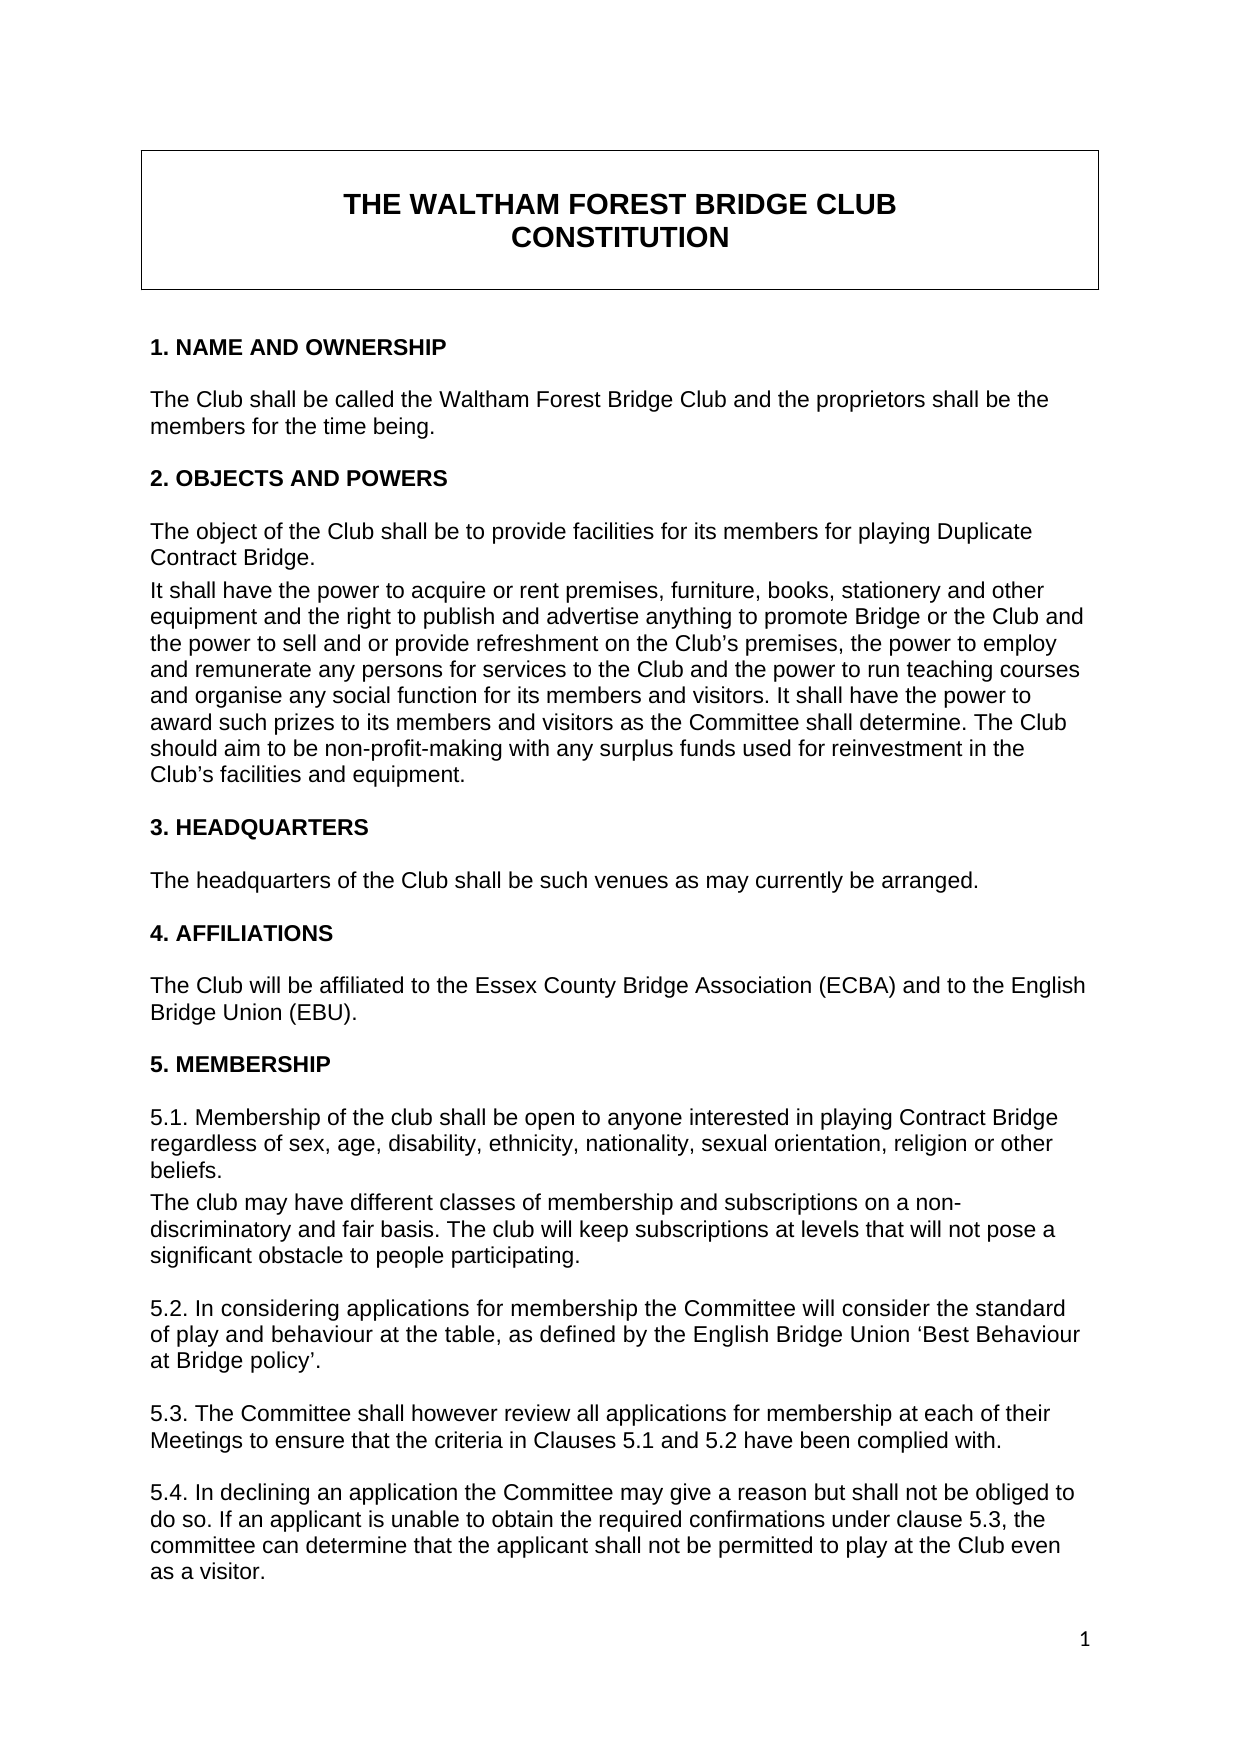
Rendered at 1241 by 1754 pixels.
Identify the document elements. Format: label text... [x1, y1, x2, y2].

text 4. AFFILIATIONS [150, 919, 1090, 946]
text The club may have different classes of membership and subscriptions on a non-discriminatory and fair basis. The club will keep subscriptions at levels that will not pose a significant obstacle to people participating. [150, 1189, 1090, 1268]
text The Club shall be called the Waltham Forest Bridge Club and the proprietors shall be the members for the time being. [150, 386, 1090, 439]
text 5. MEMBERSHIP [150, 1051, 1090, 1078]
text 5.4. In declining an application the Committee may give a reason but shall not be obliged to do so. If an applicant is unable to obtain the required confirmations under clause 5.3, the committee can determine that the applicant shall not be permitted to play at the Club even as a visitor. [150, 1479, 1090, 1585]
text The headquarters of the Club shall be such venues as may currently be arranged. [150, 867, 1090, 893]
text 3. HEADQUARTERS [150, 814, 1090, 841]
text 1. NAME AND OWNERSHIP [150, 333, 1090, 360]
text 5.1. Membership of the club shall be open to anyone interested in playing Contract Bridge regardless of sex, age, disability, ethnicity, nationality, sexual orientation, religion or other beliefs. [150, 1104, 1090, 1183]
text It shall have the power to acquire or rent premises, furniture, books, stationery and other equipment and the right to publish and advertise anything to promote Bridge or the Club and the power to sell and or provide refreshment on the Club’s premises, the power to employ and remunerate any persons for services to the Club and the power to run teaching courses and organise any social function for its members and visitors. It shall have the power to award such prizes to its members and visitors as the Committee shall determine. The Club should aim to be non-profit-making with any surplus funds used for reinvestment in the Club’s facilities and equipment. [150, 577, 1090, 788]
text 5.2. In considering applications for membership the Committee will consider the standard of play and behaviour at the table, as defined by the English Bridge Union ‘Best Behaviour at Bridge policy’. [150, 1295, 1090, 1374]
text The Club will be affiliated to the Essex County Bridge Association (ECBA) and to the English Bridge Union (EBU). [150, 972, 1090, 1025]
text THE WALTHAM FOREST BRIDGE CLUB [150, 187, 1090, 220]
text 2. OBJECTS AND POWERS [150, 465, 1090, 492]
text 5.3. The Committee shall however review all applications for membership at each of their Meetings to ensure that the criteria in Clauses 5.1 and 5.2 have been complied with. [150, 1400, 1090, 1453]
text CONSTITUTION [150, 220, 1090, 254]
text The object of the Club shall be to provide facilities for its members for playing Duplicate Contract Bridge. [150, 518, 1090, 571]
